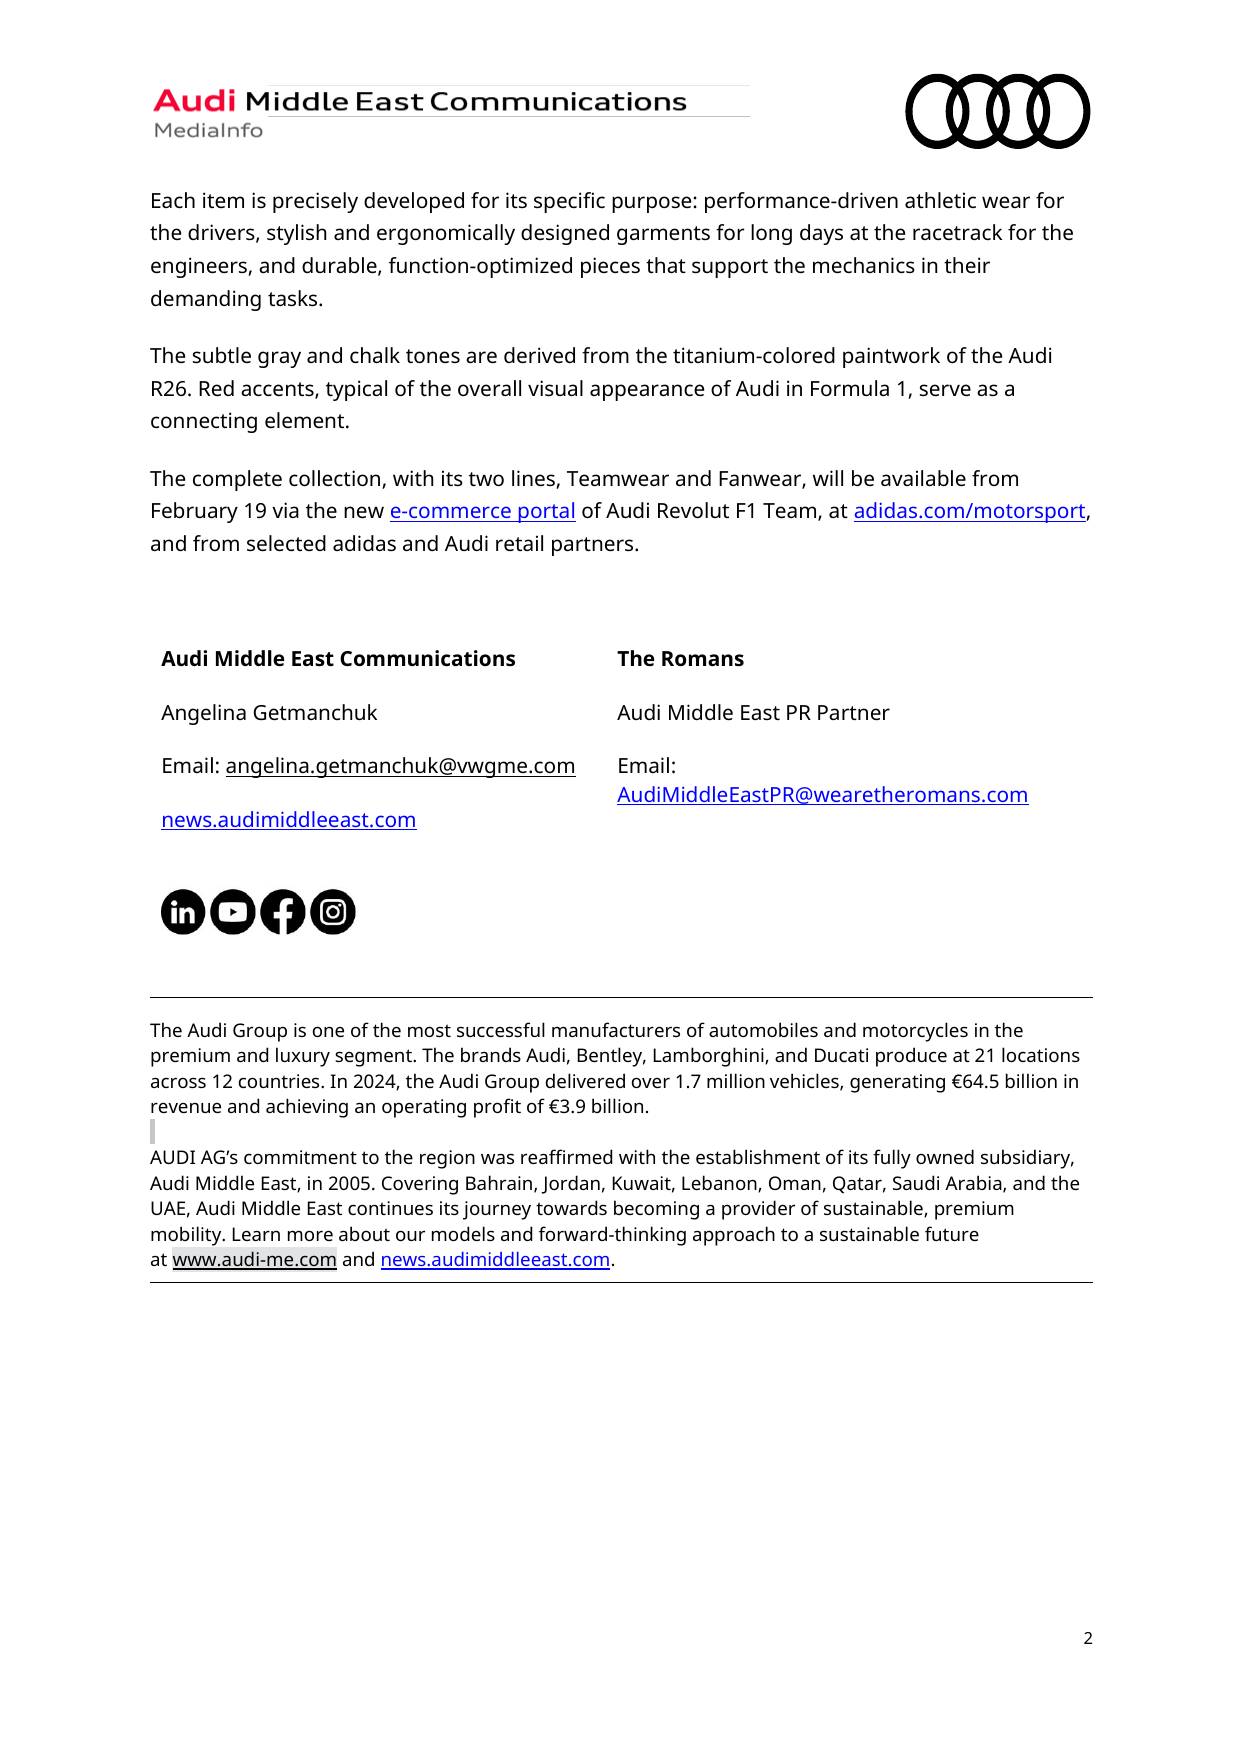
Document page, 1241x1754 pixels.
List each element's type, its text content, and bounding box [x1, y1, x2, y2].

text AUDI AG’s commitment to the region was reaffirmed with the establishment of its fully owned subsidiary, Audi Middle East, in 2005. Covering Bahrain, Jordan, Kuwait, Lebanon, Oman, Qatar, Saudi Arabia, and the UAE, Audi Middle East continues its journey towards becoming a provider of sustainable, premium mobility. Learn more about our models and forward-thinking approach to a sustainable future at www.audi-me.com and news.audimiddleeast.com. [150, 1144, 1093, 1282]
text Each item is precisely developed for its specific purpose: performance-driven athletic wear for the drivers, stylish and ergonomically designed garments for long days at the racetrack for the engineers, and durable, function-optimized pieces that support the mechanics in their demanding tasks. [150, 186, 1093, 312]
table_header Audi Middle East Communications Angelina Getmanchuk Email: angelina.getmanchuk@vwgme.com news.audimiddleeast.com [150, 620, 606, 936]
text The subtle gray and chalk tones are derived from the titanium-colored paintwork of the Audi R26. Red accents, typical of the overall visual appearance of Audi in Formula 1, serve as a connecting element. [150, 341, 1093, 435]
picture [150, 78, 750, 147]
picture [161, 886, 358, 937]
table_header The Romans Audi Middle East PR Partner Email: AudiMiddleEastPR@wearetheromans.com [606, 620, 1072, 936]
text The complete collection, with its two lines, Teamwear and Fanwear, will be available from February 19 via the new e-commerce portal of Audi Revolut F1 Team, at adidas.com/motorsport, and from selected adidas and Audi retail partners. [150, 464, 1093, 558]
text The Audi Group is one of the most successful manufacturers of automobiles and motorcycles in the premium and luxury segment. The brands Audi, Bentley, Lamborghini, and Ducati produce at 21 locations across 12 countries. In 2024, the Audi Group delivered over 1.7 million vehicles, generating €64.5 billion in revenue and achieving an operating profit of €3.9 billion. [150, 1017, 1093, 1119]
